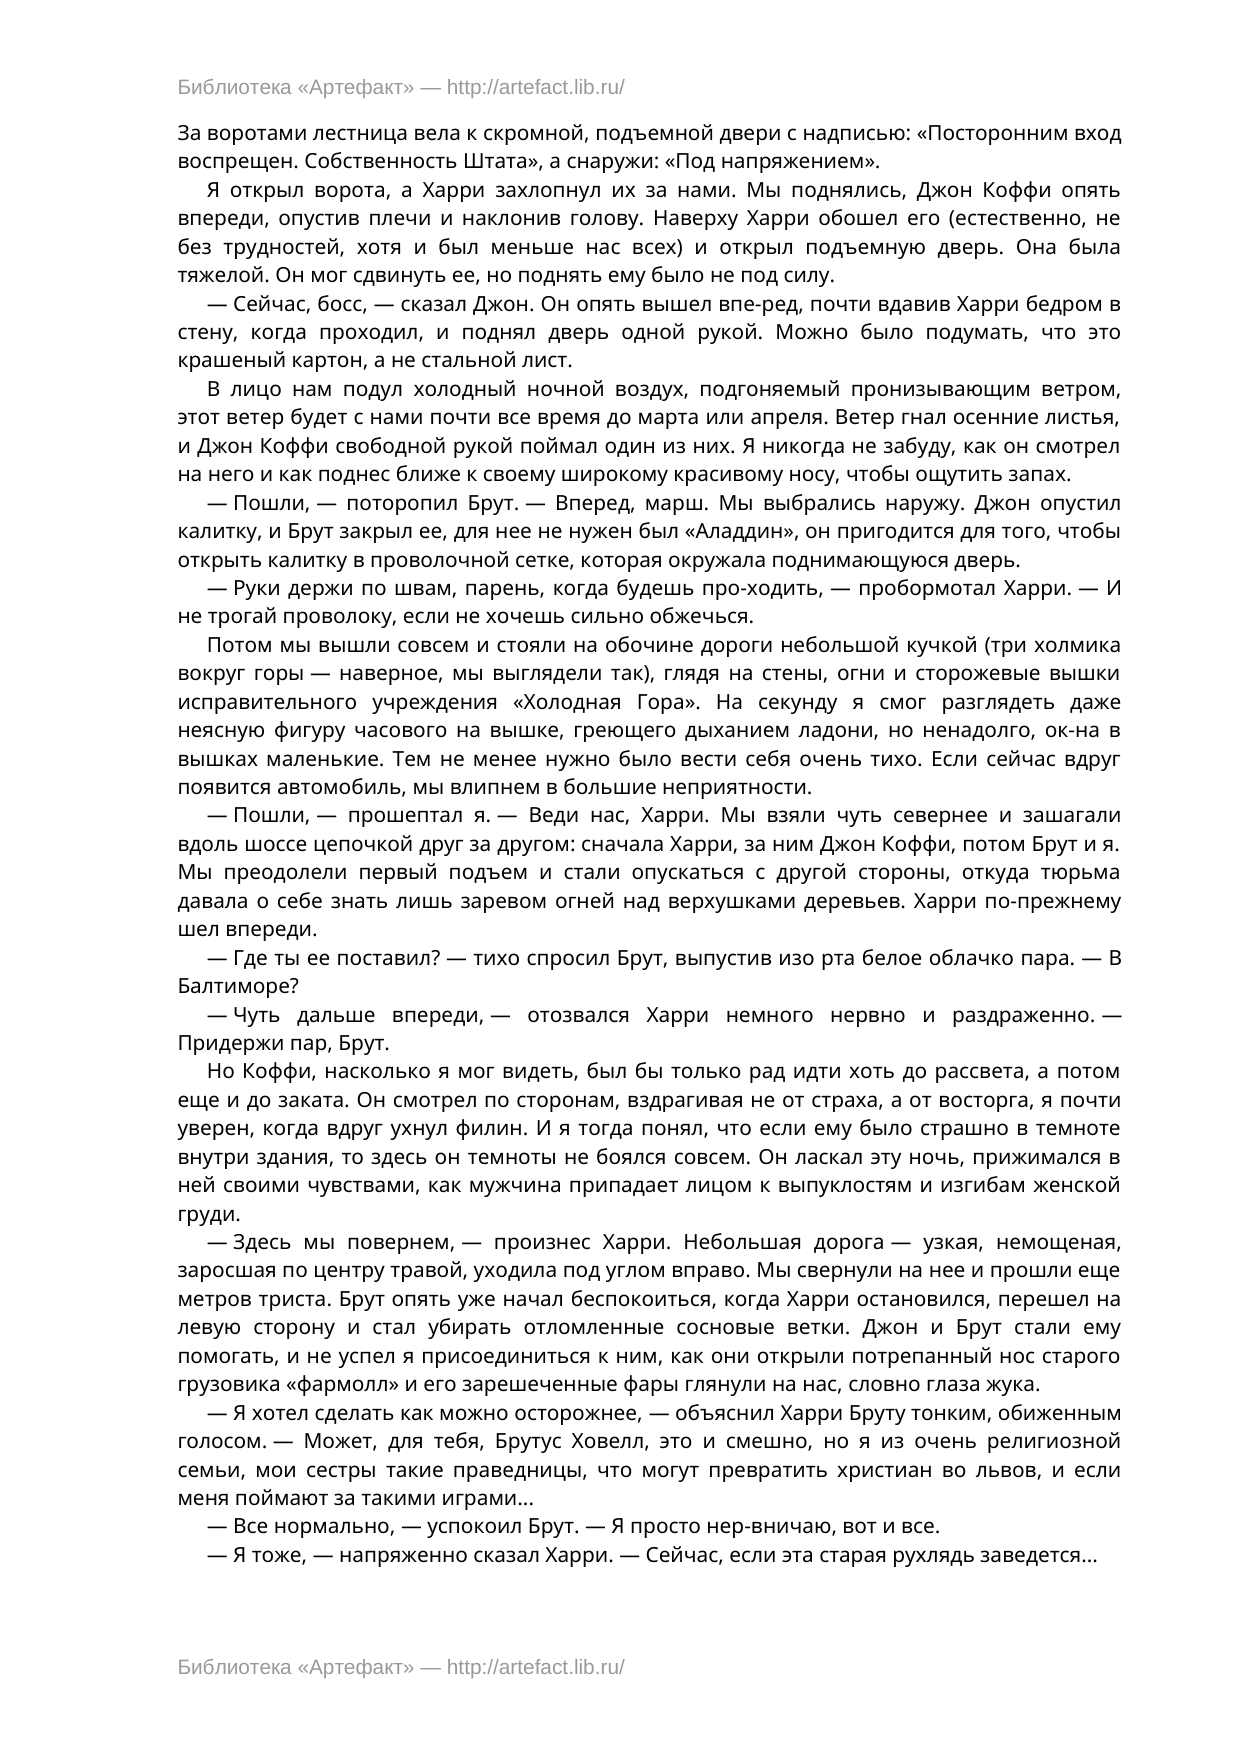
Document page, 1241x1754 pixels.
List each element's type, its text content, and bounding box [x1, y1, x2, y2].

text Но Коффи, насколько я мог видеть, был бы только рад идти хоть до рассвета, а потом еще и до заката. Он смотрел по сторонам, вздрагивая не от страха, а от восторга, я почти уверен, когда вдруг ухнул филин. И я тогда понял, что если ему было страшно в темноте внутри здания, то здесь он темноты не боялся совсем. Он ласкал эту ночь, прижимался в ней своими чувствами, как мужчина припадает лицом к выпуклостям и изгибам женской груди. [177, 1057, 1122, 1227]
text — Пошли, — прошептал я. — Веди нас, Харри. Мы взяли чуть севернее и зашагали вдоль шоссе цепочкой друг за другом: сначала Харри, за ним Джон Коффи, потом Брут и я. Мы преодолели первый подъем и стали опускаться с другой стороны, откуда тюрьма давала о себе знать лишь заревом огней над верхушками деревьев. Харри по-прежнему шел впереди. [177, 801, 1122, 943]
text — Пошли, — поторопил Брут. — Вперед, марш. Мы выбрались наружу. Джон опустил калитку, и Брут закрыл ее, для нее не нужен был «Аладдин», он пригодится для того, чтобы открыть калитку в проволочной сетке, которая окружала поднимающуюся дверь. [177, 488, 1122, 573]
text — Здесь мы повернем, — произнес Харри. Небольшая дорога — узкая, немощеная, заросшая по центру травой, уходила под углом вправо. Мы свернули на нее и прошли еще метров триста. Брут опять уже начал беспокоиться, когда Харри остановился, перешел на левую сторону и стал убирать отломленные сосновые ветки. Джон и Брут стали ему помогать, и не успел я присоединиться к ним, как они открыли потрепанный нос старого грузовика «фармолл» и его зарешеченные фары глянули на нас, словно глаза жука. [177, 1227, 1122, 1398]
text Потом мы вышли совсем и стояли на обочине дороги небольшой кучкой (три холмика вокруг горы — наверное, мы выглядели так), глядя на стены, огни и сторожевые вышки исправительного учреждения «Холодная Гора». На секунду я смог разглядеть даже неясную фигуру часового на вышке, греющего дыханием ладони, но ненадолго, ок-на в вышках маленькие. Тем не менее нужно было вести себя очень тихо. Если сейчас вдруг появится автомобиль, мы влипнем в большие неприятности. [177, 630, 1122, 801]
text — Я тоже, — напряженно сказал Харри. — Сейчас, если эта старая рухлядь заведется... [177, 1540, 1122, 1568]
text — Чуть дальше впереди, — отозвался Харри немного нервно и раздраженно. — Придержи пар, Брут. [177, 1000, 1122, 1057]
text — Все нормально, — успокоил Брут. — Я просто нер-вничаю, вот и все. [177, 1512, 1122, 1540]
text — Руки держи по швам, парень, когда будешь про-ходить, — пробормотал Харри. — И не трогай проволоку, если не хочешь сильно обжечься. [177, 573, 1122, 630]
text В лицо нам подул холодный ночной воздух, подгоняемый пронизывающим ветром, этот ветер будет с нами почти все время до марта или апреля. Ветер гнал осенние листья, и Джон Коффи свободной рукой поймал один из них. Я никогда не забуду, как он смотрел на него и как поднес ближе к своему широкому красивому носу, чтобы ощутить запах. [177, 374, 1122, 488]
text — Где ты ее поставил? — тихо спросил Брут, выпустив изо рта белое облачко пара. — В Балтиморе? [177, 943, 1122, 1000]
text Я открыл ворота, а Харри захлопнул их за нами. Мы поднялись, Джон Коффи опять впереди, опустив плечи и наклонив голову. Наверху Харри обошел его (естественно, не без трудностей, хотя и был меньше нас всех) и открыл подъемную дверь. Она была тяжелой. Он мог сдвинуть ее, но поднять ему было не под силу. [177, 175, 1122, 289]
text — Я хотел сделать как можно осторожнее, — объяснил Харри Бруту тонким, обиженным голосом. — Может, для тебя, Брутус Ховелл, это и смешно, но я из очень религиозной семьи, мои сестры такие праведницы, что могут превратить христиан во львов, и если меня поймают за такими играми... [177, 1398, 1122, 1512]
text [177, 118, 1122, 175]
text — Сейчас, босс, — сказал Джон. Он опять вышел впе-ред, почти вдавив Харри бедром в стену, когда проходил, и поднял дверь одной рукой. Можно было подумать, что это крашеный картон, а не стальной лист. [177, 289, 1122, 374]
